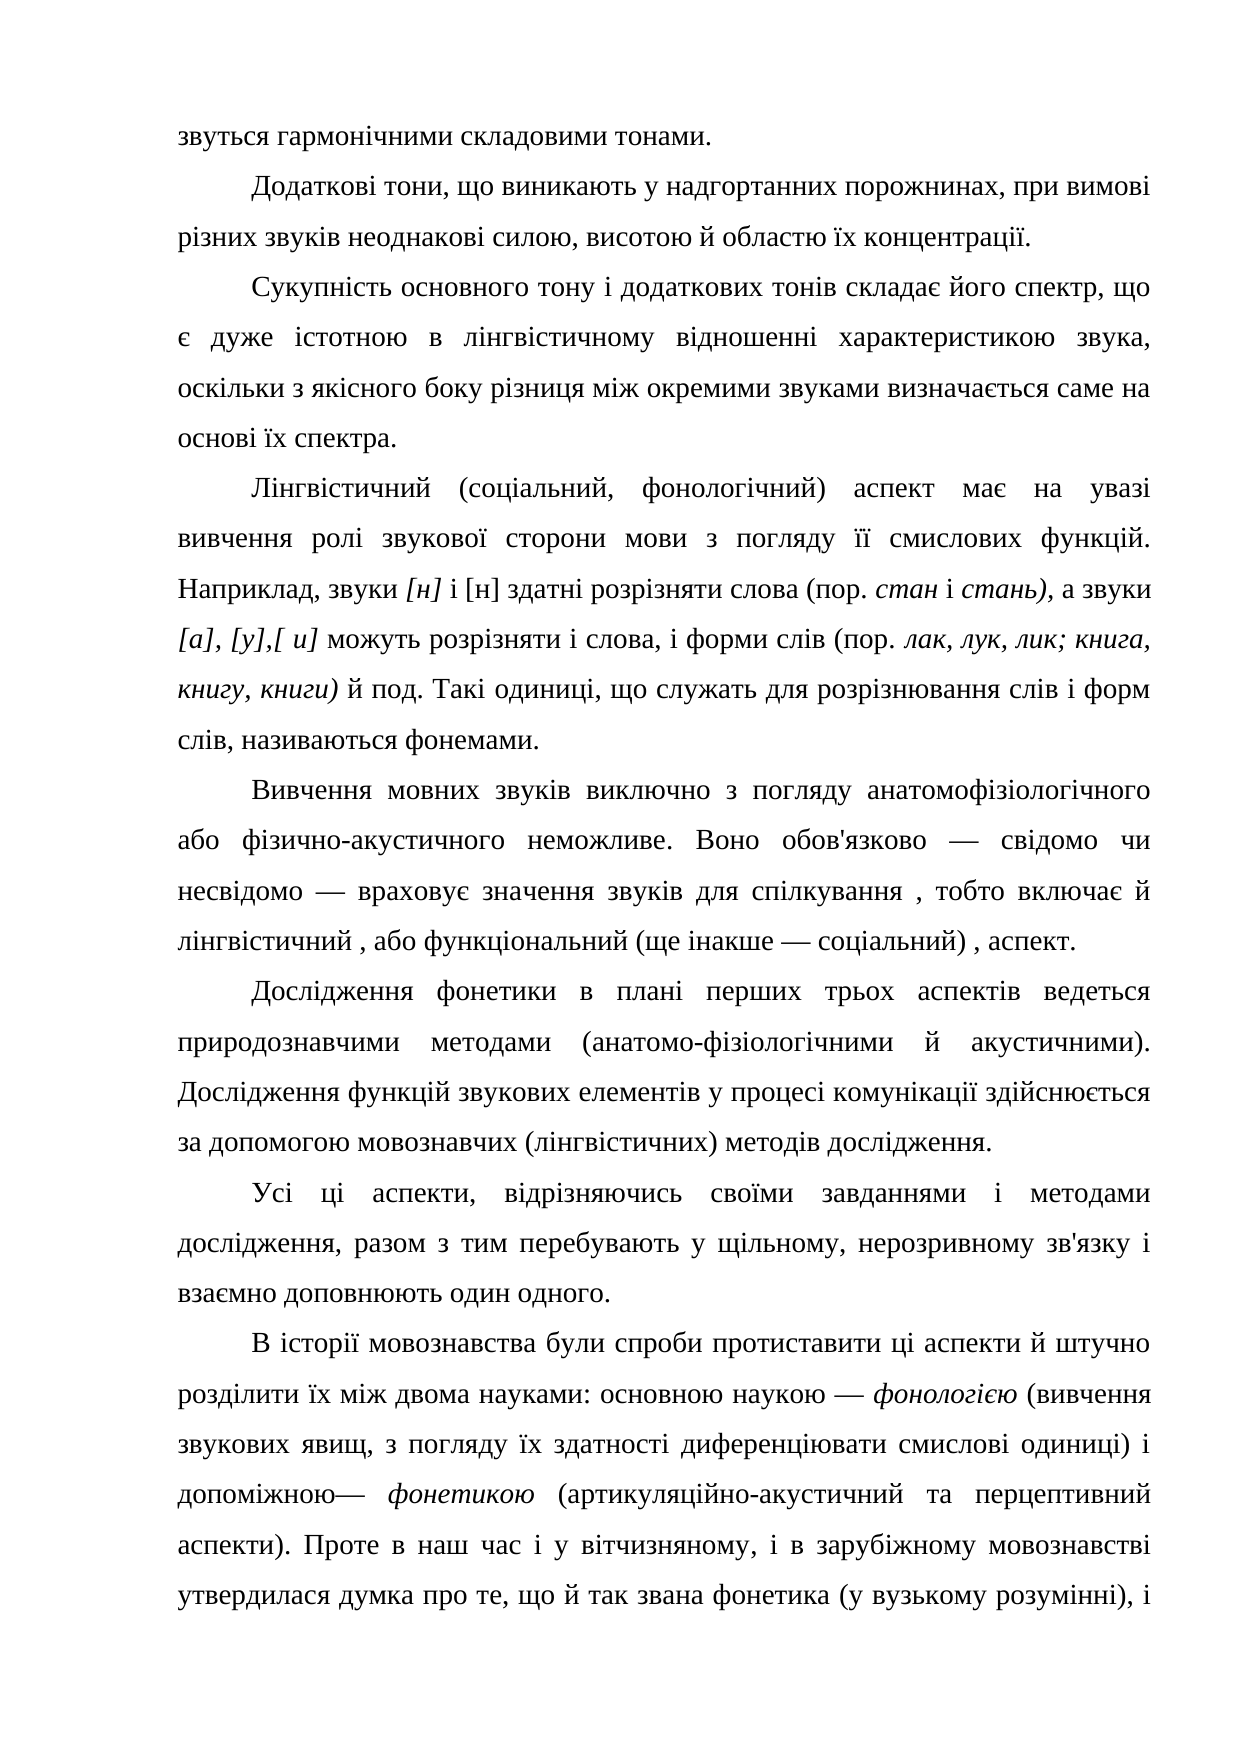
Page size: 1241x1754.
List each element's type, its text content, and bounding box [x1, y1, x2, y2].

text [177, 118, 1152, 152]
text Додаткові тони, що виникають у надгортанних порожнинах, при вимові різних звуків неоднакові силою, висотою й областю їх концентрації. [177, 168, 1152, 252]
text Сукупність основного тону і додаткових тонів складає його спектр, що є дуже істотною в лінгвістичному відношенні характеристикою звука, оскільки з якісного боку різниця між окремими звуками визначається саме на основі їх спектра. [177, 269, 1152, 453]
text Дослідження фонетики в плані перших трьох аспектів ведеться природознавчими методами (анатомо-фізіологічними й акустичними). Дослідження функцій звукових елементів у процесі комунікації здійснюється за допомогою мовознавчих (лінгвістичних) методів дослідження. [177, 973, 1152, 1158]
text Лінгвістичний (соціальний, фонологічний) аспект має на увазі вивчення ролі звукової сторони мови з погляду її смислових функцій. Наприклад, звуки [н] і [н] здатні розрізняти слова (пор. стан і стань), а звуки [а], [у],[ и] можуть розрізняти і слова, і форми слів (пор. лак, лук, лик; книга, книгу, книги) й под. Такі одиниці, що служать для розрізнювання слів і форм слів, називаються фонемами. [177, 470, 1152, 755]
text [177, 1326, 1152, 1611]
text Усі ці аспекти, відрізняючись своїми завданнями і методами дослідження, разом з тим перебувають у щільному, нерозривному зв'язку і взаємно доповнюють один одного. [177, 1175, 1152, 1309]
text Вивчення мовних звуків виключно з погляду анатомофізіологічного або фізично-акустичного неможливе. Воно обов'язково — свідомо чи несвідомо — враховує значення звуків для спілкування , тобто включає й лінгвістичний , або функціональний (ще інакше — соціальний) , аспект. [177, 772, 1152, 957]
